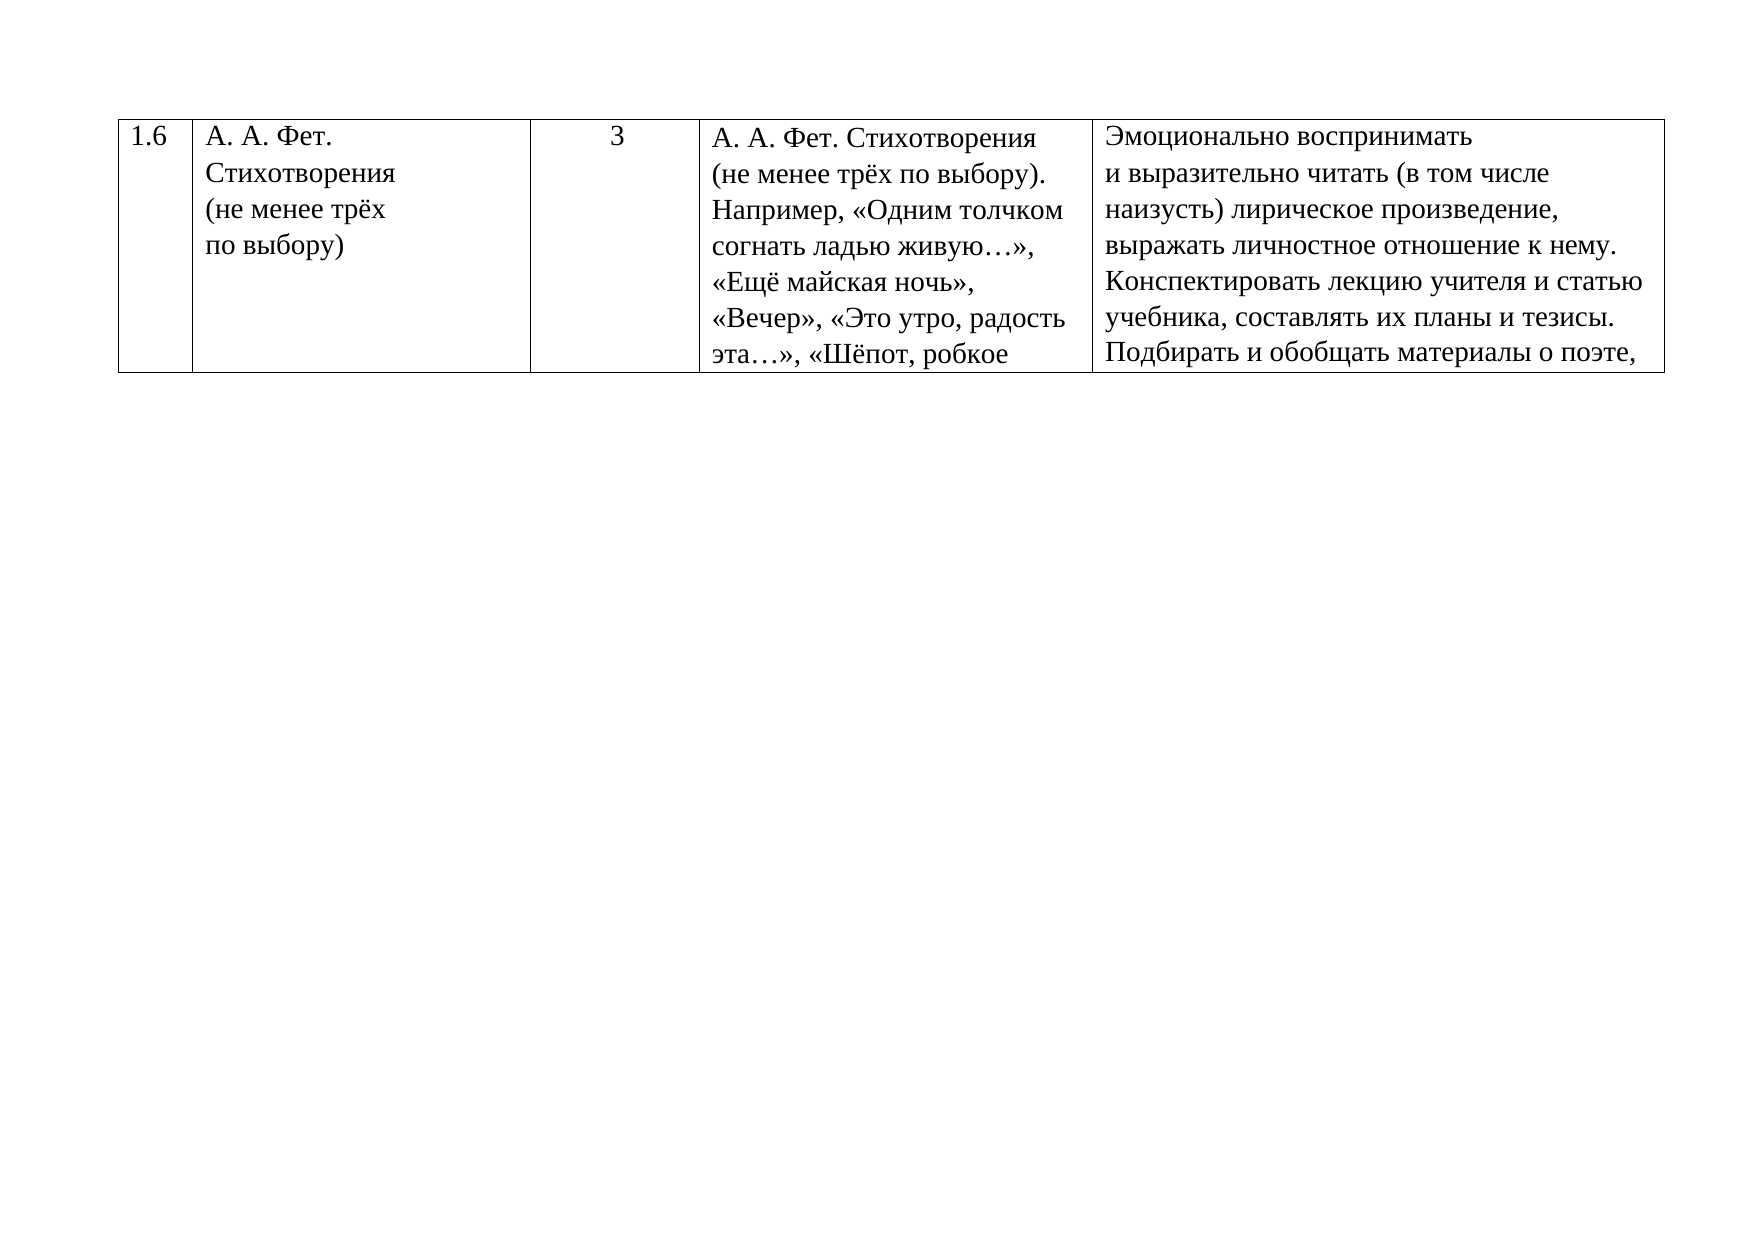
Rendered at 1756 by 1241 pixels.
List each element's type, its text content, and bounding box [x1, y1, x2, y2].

table_cell А. А. Фет. Стихотворения (не менее трёх по выбору). Например, «Одним толчком согнать ладью живую…», «Ещё майская ночь», «Вечер», «Это утро, радость эта…», «Шёпот, робкое [700, 120, 1092, 372]
table_cell А. А. Фет. Стихотворения (не менее трёх по выбору) [193, 120, 530, 372]
table_cell 1.6 [119, 120, 192, 372]
table_cell 3 [531, 120, 699, 372]
table_cell Эмоционально воспринимать и выразительно читать (в том числе наизусть) лирическое произведение, выражать личностное отношение к нему. Конспектировать лекцию учителя и статью учебника, составлять их планы и тезисы. Подбирать и обобщать материалы о поэте, [1093, 120, 1664, 372]
